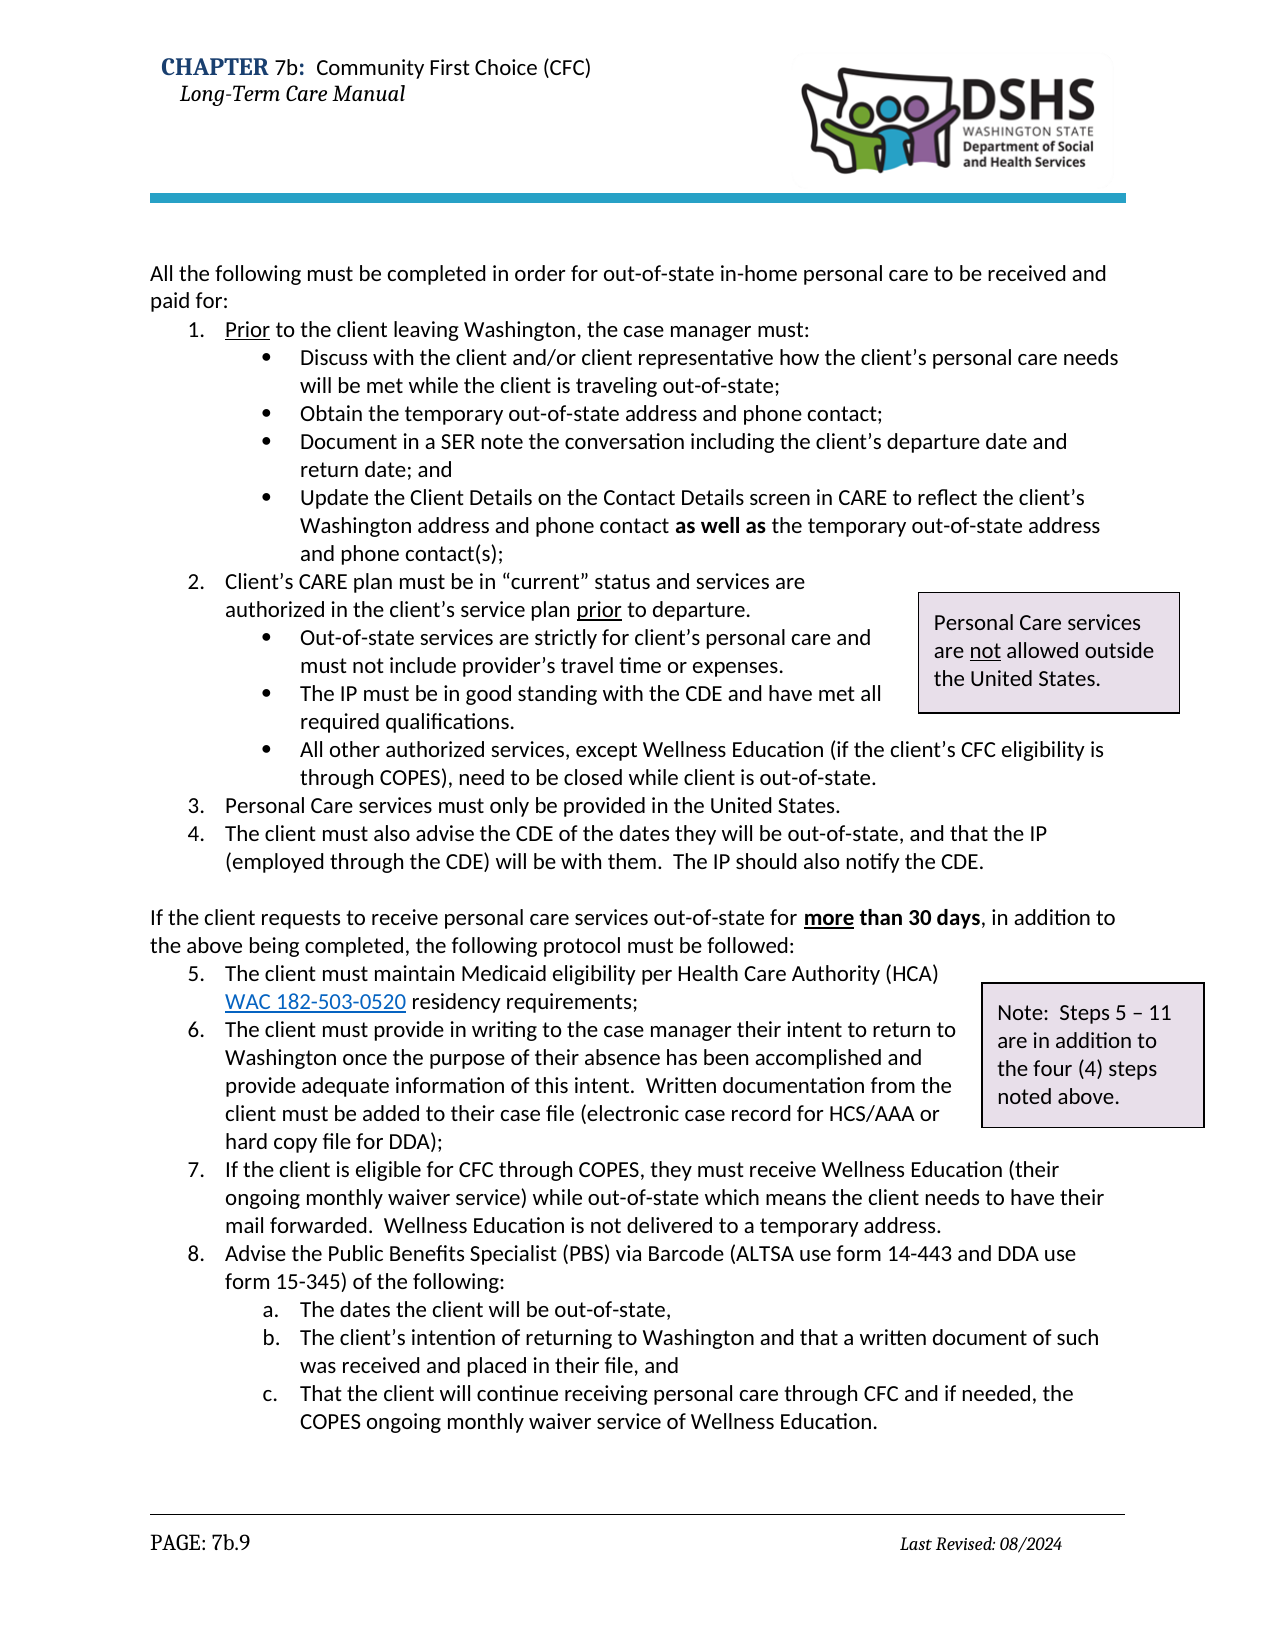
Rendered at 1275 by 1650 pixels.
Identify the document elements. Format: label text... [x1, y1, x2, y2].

list The client must maintain Medicaid eligibility per Health Care Authority (HCA) WAC 182-503-0520 residency requirements; [187, 959, 1125, 1015]
list Prior to the client leaving Washington, the case manager must: [187, 315, 1125, 343]
list The IP must be in good standing with the CDE and have met all required qualifications. [262, 679, 1125, 735]
list Discuss with the client and/or client representative how the client’s personal care needs will be met while the client is traveling out-of-state; [262, 343, 1125, 399]
text All the following must be completed in order for out-of-state in-home personal care to be received and paid for: [150, 259, 1125, 315]
list Obtain the temporary out-of-state address and phone contact; [262, 399, 1125, 427]
list Personal Care services must only be provided in the United States. [187, 791, 1125, 819]
list Client’s CARE plan must be in “current” status and services are authorized in the client’s service plan prior to departure. [187, 567, 1125, 623]
list All other authorized services, except Wellness Education (if the client’s CFC eligibility is through COPES), need to be closed while client is out-of-state. [262, 735, 1125, 791]
list Update the Client Details on the Contact Details screen in CARE to reflect the client’s Washington address and phone contact as well as the temporary out-of-state address and phone contact(s); [262, 483, 1125, 567]
list The dates the client will be out-of-state, [262, 1295, 1125, 1323]
list That the client will continue receiving personal care through CFC and if needed, the COPES ongoing monthly waiver service of Wellness Education. [262, 1379, 1125, 1436]
text Here is a link to an ETR reference grid for CFC services. [919, 593, 1125, 623]
list The client must provide in writing to the case manager their intent to return to Washington once the purpose of their absence has been accomplished and provide adequate information of this intent. Written documentation from the client must be added to their case file (electronic case record for HCS/AAA or hard copy file for DDA); [187, 1015, 1125, 1155]
list Document in a SER note the conversation including the client’s departure date and return date; and [262, 427, 1125, 483]
list The client’s intention of returning to Washington and that a written document of such was received and placed in their file, and [262, 1323, 1125, 1379]
subtitle Acronyms [919, 623, 1125, 712]
list Advise the Public Benefits Specialist (PBS) via Barcode (ALTSA use form 14-443 and DDA use form 15-345) of the following: [187, 1239, 1125, 1295]
list If the client is eligible for CFC through COPES, they must receive Wellness Education (their ongoing monthly waiver service) while out-of-state which means the client needs to have their mail forwarded. Wellness Education is not delivered to a temporary address. [187, 1155, 1125, 1239]
text If the client requests to receive personal care services out-of-state for more than 30 days, in addition to the above being completed, the following protocol must be followed: [150, 903, 1125, 959]
list The client must also advise the CDE of the dates they will be out-of-state, and that the IP (employed through the CDE) will be with them. The IP should also notify the CDE. [187, 819, 1125, 875]
picture [791, 52, 1115, 189]
list Out-of-state services are strictly for client’s personal care and must not include provider’s travel time or expenses. [262, 623, 918, 679]
